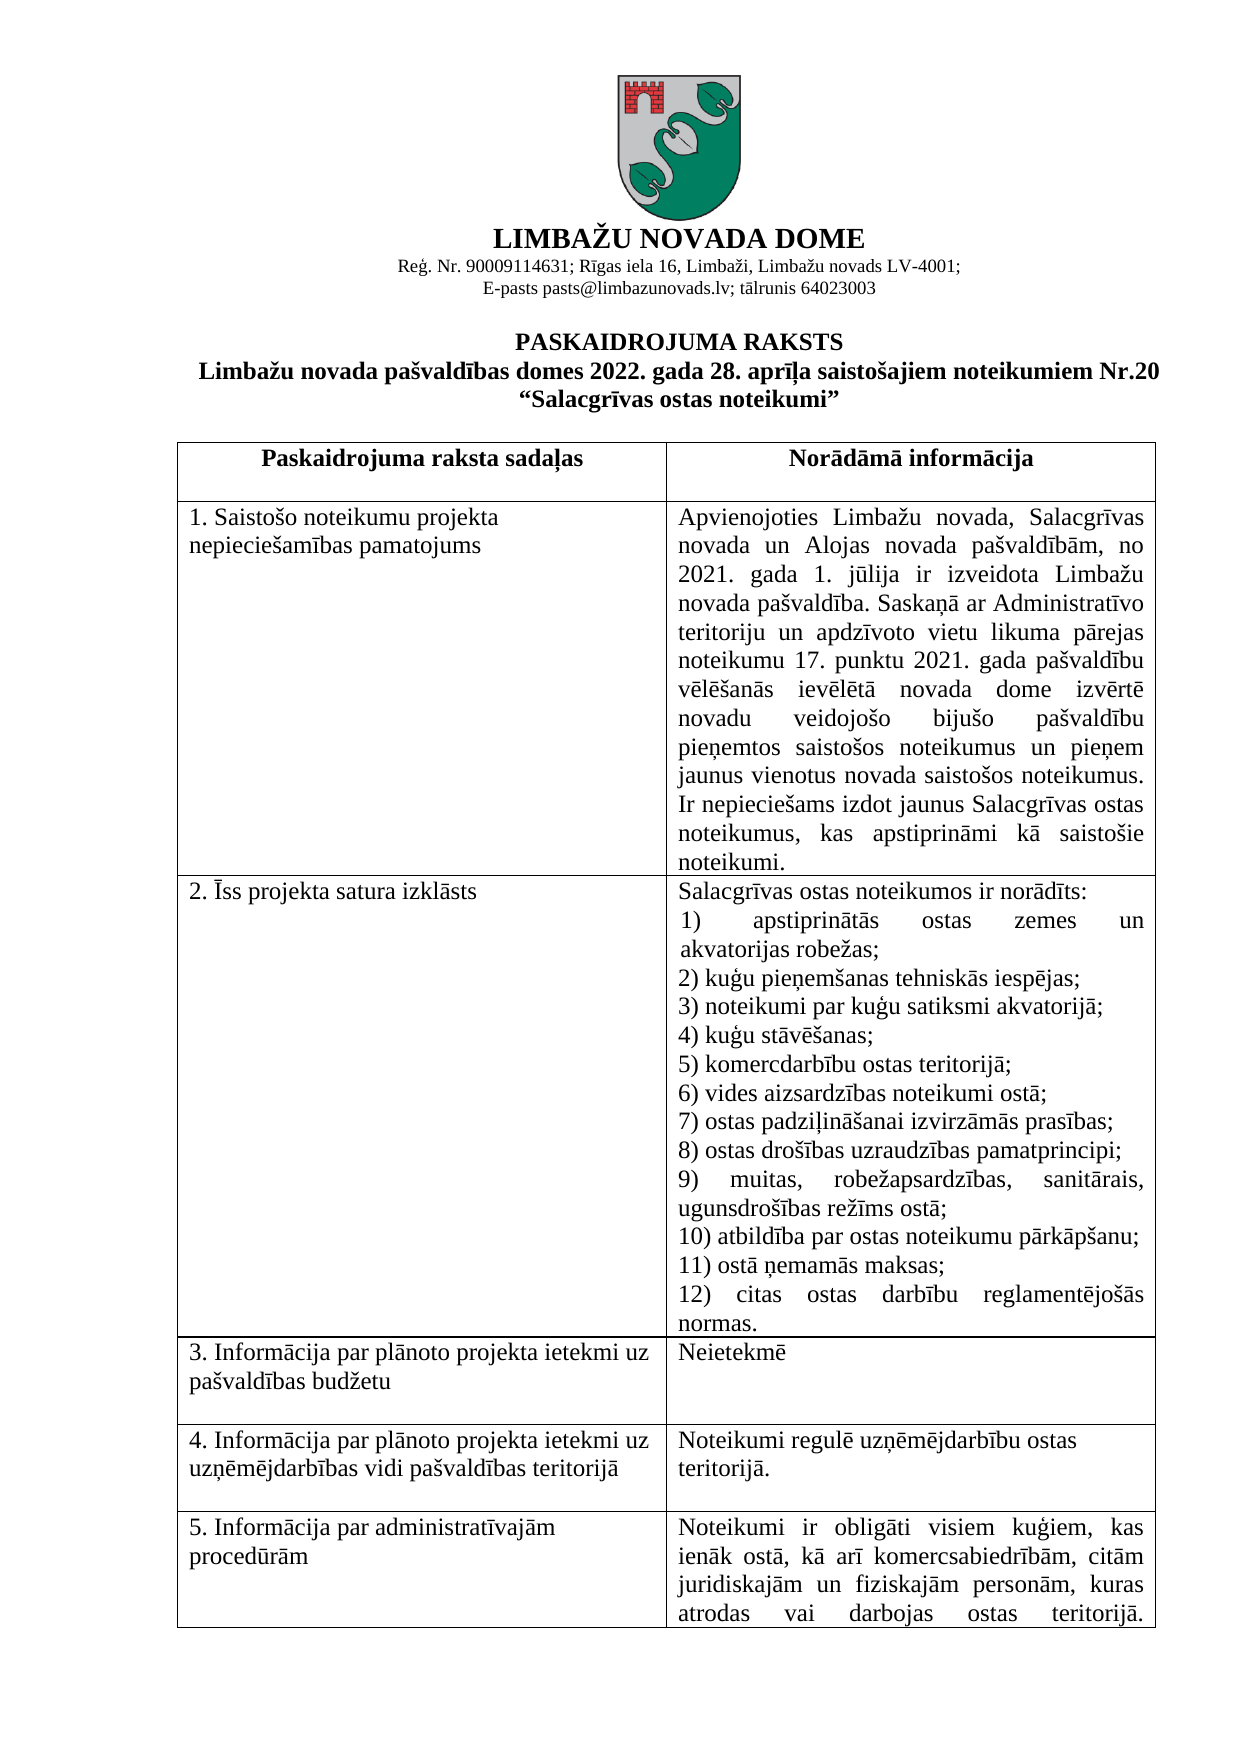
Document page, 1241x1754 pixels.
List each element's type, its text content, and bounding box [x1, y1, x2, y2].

text PASKAIDROJUMA RAKSTS [177, 327, 1181, 356]
table_cell Noteikumi regulē uzņēmējdarbību ostas teritorijā. [667, 1425, 1155, 1511]
table_cell 3. Informācija par plānoto projekta ietekmi uz pašvaldības budžetu [178, 1338, 666, 1424]
table_cell 4. Informācija par plānoto projekta ietekmi uz uzņēmējdarbības vidi pašvaldības teritorijā [178, 1425, 666, 1511]
table_cell Apvienojoties Limbažu novada, Salacgrīvas novada un Alojas novada pašvaldībām, no 2021. gada 1. jūlija ir izveidota Limbažu novada pašvaldība. Saskaņā ar Administratīvo teritoriju un apdzīvoto vietu likuma pārejas noteikumu 17. punktu 2021. gada pašvaldību vēlēšanās ievēlētā novada dome izvērtē novadu veidojošo bijušo pašvaldību pieņemtos saistošos noteikumus un pieņem jaunus vienotus novada saistošos noteikumus. Ir nepieciešams izdot jaunus Salacgrīvas ostas noteikumus, kas apstiprināmi kā saistošie noteikumi. [667, 502, 1155, 875]
text Limbažu novada pašvaldības domes 2022. gada 28. aprīļa saistošajiem noteikumiem Nr.20 “Salacgrīvas ostas noteikumi” [177, 356, 1181, 413]
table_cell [667, 1512, 1155, 1627]
table_header Norādāmā informācija [667, 443, 1155, 501]
picture [616, 73, 743, 222]
table_header Paskaidrojuma raksta sadaļas [178, 443, 666, 501]
table_cell 2. Īss projekta satura izklāsts [178, 876, 666, 1336]
table_cell 1. Saistošo noteikumu projekta nepieciešamības pamatojums [178, 502, 666, 875]
table_cell Salacgrīvas ostas noteikumos ir norādīts: apstiprinātās ostas zemes un akvatorijas robežas; 2) kuģu pieņemšanas tehniskās iespējas; 3) noteikumi par kuģu satiksmi akvatorijā; 4) kuģu stāvēšanas; 5) komercdarbību ostas teritorijā; 6) vides aizsardzības noteikumi ostā; 7) ostas padziļināšanai izvirzāmās prasības; 8) ostas drošības uzraudzības pamatprincipi; 9) muitas, robežapsardzības, sanitārais, ugunsdrošības režīms ostā; 10) atbildība par ostas noteikumu pārkāpšanu; 11) ostā ņemamās maksas; 12) citas ostas darbību reglamentējošās normas. [667, 876, 1155, 1336]
table_cell Neietekmē [667, 1338, 1155, 1424]
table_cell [178, 1512, 666, 1627]
